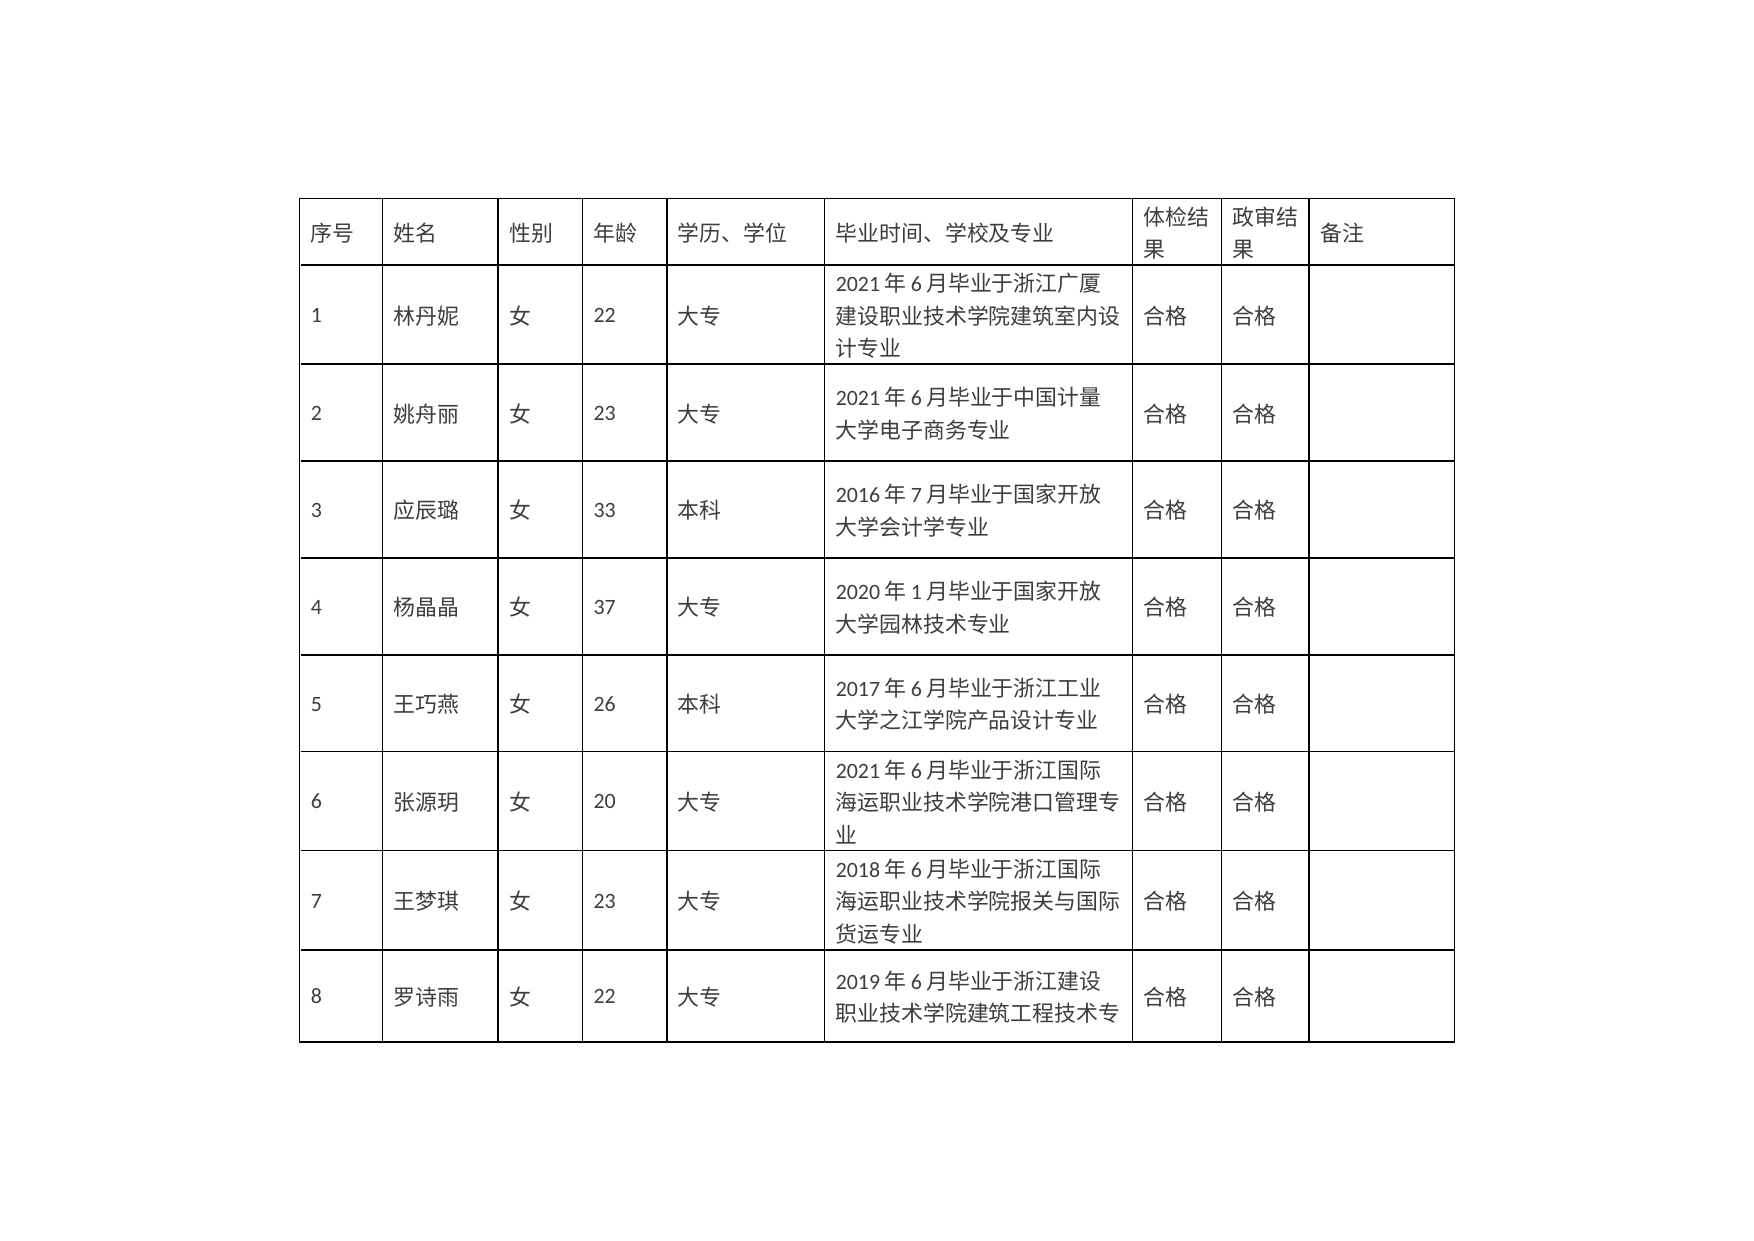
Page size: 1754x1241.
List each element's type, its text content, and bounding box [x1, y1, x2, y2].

table_cell 20 [583, 752, 666, 850]
table_cell 26 [583, 656, 666, 751]
table_cell 2021年6月毕业于中国计量大学电子商务专业 [825, 365, 1132, 460]
table_cell 合格 [1222, 266, 1308, 363]
table_cell 合格 [1222, 365, 1308, 460]
table_cell [1310, 752, 1454, 850]
table_cell 33 [583, 462, 666, 557]
table_cell 大专 [668, 266, 824, 363]
table_cell 本科 [668, 462, 824, 557]
table_header 性别 [499, 199, 582, 264]
table_cell 2 [300, 364, 382, 460]
table_cell 23 [583, 365, 666, 460]
table_cell 8 [300, 950, 382, 1041]
table_cell 合格 [1133, 851, 1221, 949]
table_cell 女 [499, 365, 582, 460]
table_header 序号 [300, 199, 382, 264]
table_cell 大专 [668, 752, 824, 850]
table_cell 37 [583, 559, 666, 654]
table_cell 女 [499, 656, 582, 751]
table_header 政审结果 [1222, 199, 1308, 264]
table_cell 罗诗雨 [383, 951, 497, 1041]
table_cell 合格 [1133, 365, 1221, 460]
table_cell 张源玥 [383, 752, 497, 850]
table_cell 合格 [1133, 266, 1221, 363]
table_cell [1310, 365, 1454, 460]
table_cell 大专 [668, 951, 824, 1041]
table_cell 姚舟丽 [383, 365, 497, 460]
table_cell 女 [499, 752, 582, 850]
table_cell 合格 [1133, 559, 1221, 654]
table_cell 合格 [1222, 752, 1308, 850]
table_cell 女 [499, 951, 582, 1041]
table_cell 合格 [1133, 752, 1221, 850]
table_header 备注 [1310, 199, 1454, 264]
table_cell 本科 [668, 656, 824, 751]
table_cell 合格 [1222, 559, 1308, 654]
table_cell 王巧燕 [383, 656, 497, 751]
table_cell 女 [499, 559, 582, 654]
table_cell 合格 [1222, 462, 1308, 557]
table_cell 22 [583, 951, 666, 1041]
table_cell 2017年6月毕业于浙江工业大学之江学院产品设计专业 [825, 656, 1132, 751]
table_cell 合格 [1133, 656, 1221, 751]
table_header 姓名 [383, 199, 497, 264]
table_cell 3 [300, 461, 382, 557]
table_cell 7 [300, 851, 382, 949]
table_cell 4 [300, 558, 382, 654]
table_header 年龄 [583, 199, 666, 264]
table_cell 23 [583, 851, 666, 949]
table_cell [1310, 656, 1454, 751]
table_cell [1310, 266, 1454, 363]
table_header 体检结果 [1133, 199, 1221, 264]
table_cell 5 [300, 655, 382, 751]
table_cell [825, 951, 1132, 1041]
table_cell 王梦琪 [383, 851, 497, 949]
table_cell 2018年6月毕业于浙江国际海运职业技术学院报关与国际货运专业 [825, 851, 1132, 949]
table_cell 女 [499, 266, 582, 363]
table_cell 2020年1月毕业于国家开放大学园林技术专业 [825, 559, 1132, 654]
table_cell [1310, 559, 1454, 654]
table_cell 6 [300, 752, 382, 850]
table_cell 2021年6月毕业于浙江国际海运职业技术学院港口管理专业 [825, 752, 1132, 850]
table_cell [1310, 951, 1454, 1041]
table_cell 合格 [1133, 462, 1221, 557]
table_cell 林丹妮 [383, 266, 497, 363]
table_cell 2021年6月毕业于浙江广厦建设职业技术学院建筑室内设计专业 [825, 266, 1132, 363]
table_cell 22 [583, 266, 666, 363]
table_cell 应辰璐 [383, 462, 497, 557]
table_cell 女 [499, 851, 582, 949]
table_cell 2016年7月毕业于国家开放大学会计学专业 [825, 462, 1132, 557]
table_cell 合格 [1133, 951, 1221, 1041]
table_cell [1310, 462, 1454, 557]
table_cell 杨晶晶 [383, 559, 497, 654]
table_cell 大专 [668, 851, 824, 949]
table_cell 合格 [1222, 851, 1308, 949]
table_header 学历、学位 [668, 199, 824, 264]
table_header 毕业时间、学校及专业 [825, 199, 1132, 264]
table_cell [1310, 851, 1454, 949]
table_cell 大专 [668, 365, 824, 460]
table_cell 合格 [1222, 951, 1308, 1041]
table_cell 大专 [668, 559, 824, 654]
table_cell 1 [300, 265, 382, 363]
table_cell 女 [499, 462, 582, 557]
table_cell 合格 [1222, 656, 1308, 751]
